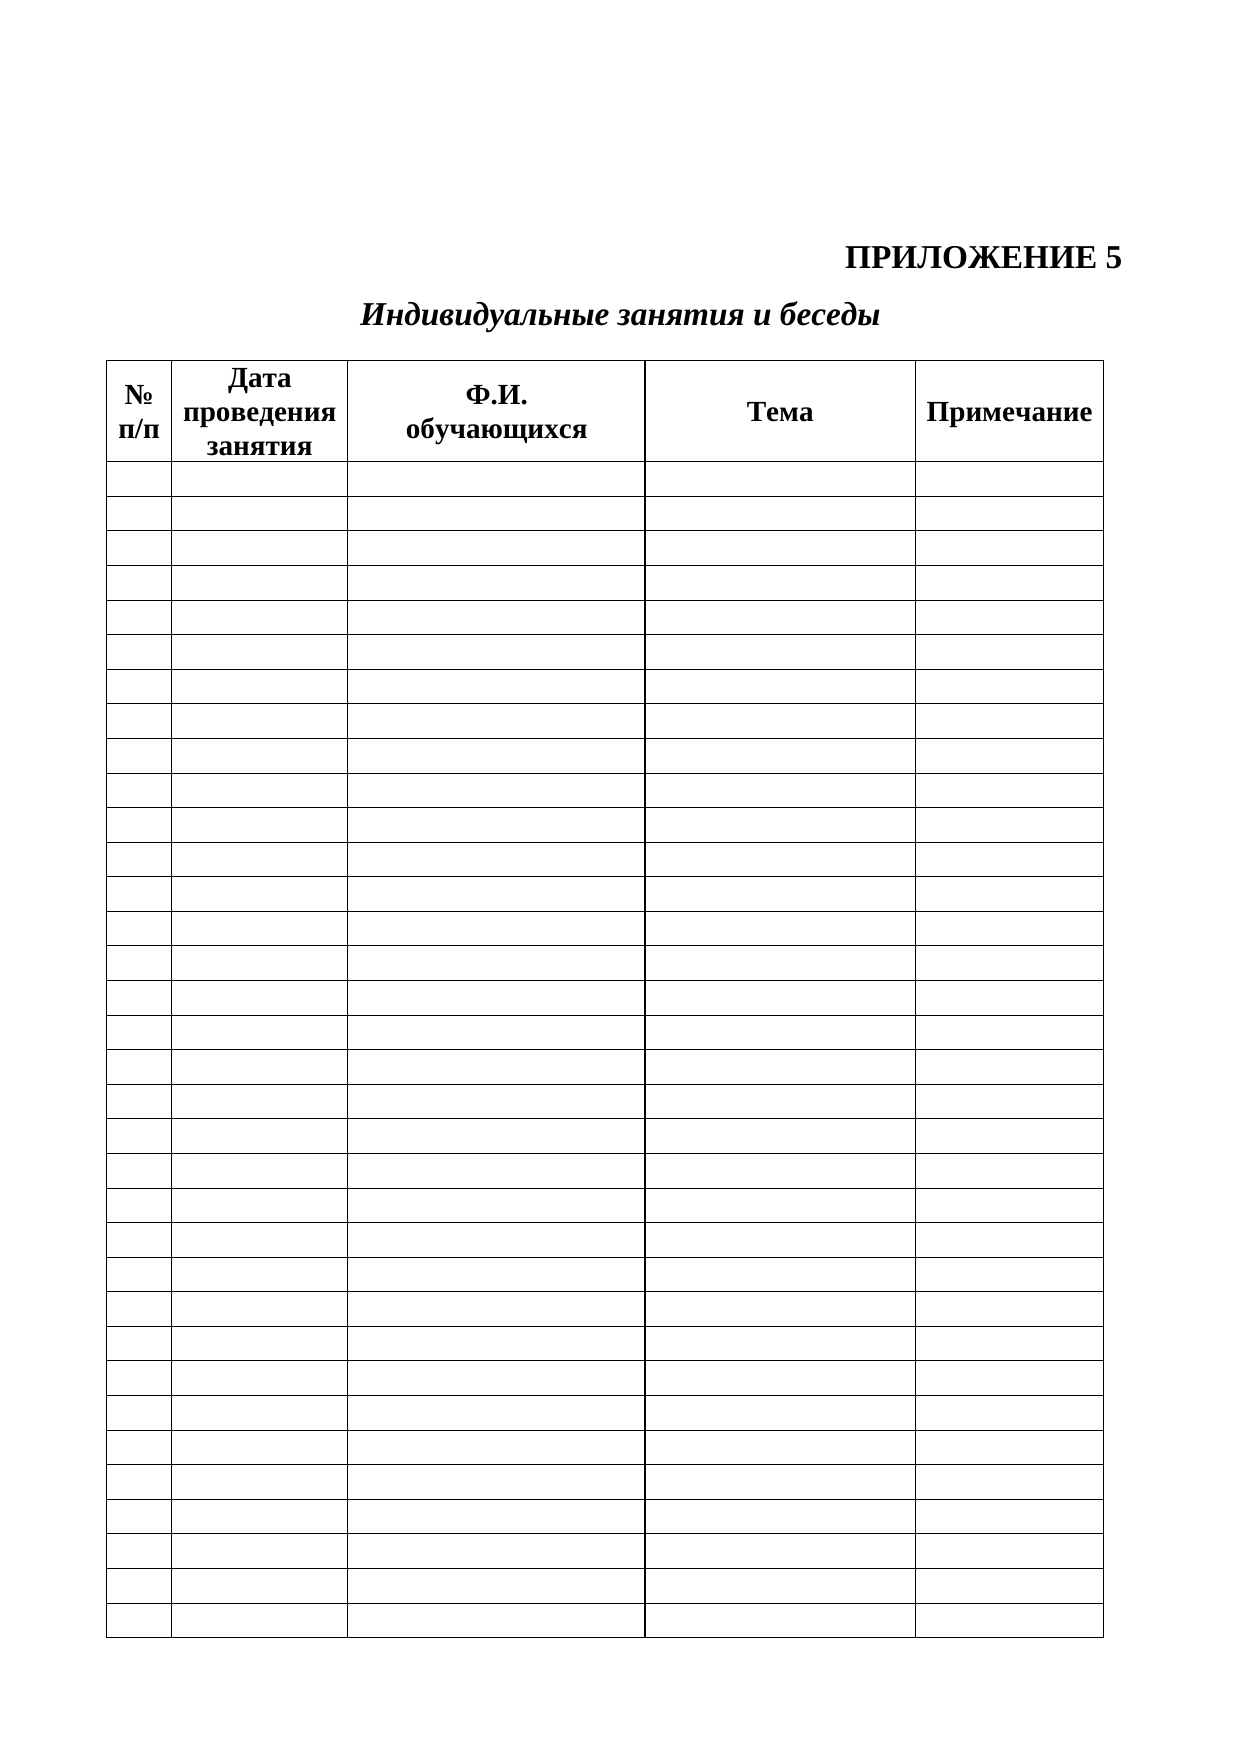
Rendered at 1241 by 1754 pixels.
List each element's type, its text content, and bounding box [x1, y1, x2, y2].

table_cell [107, 1604, 171, 1637]
table_cell [348, 843, 644, 876]
table_cell [916, 808, 1103, 842]
table_cell [172, 1604, 347, 1637]
table_cell [107, 1050, 171, 1084]
table_cell [916, 912, 1103, 945]
table_cell [916, 1569, 1103, 1602]
table_cell [348, 739, 644, 772]
table_cell [916, 1604, 1103, 1637]
table_cell [172, 1154, 347, 1187]
table_cell [107, 912, 171, 945]
table_cell [916, 946, 1103, 980]
table_cell [107, 981, 171, 1014]
table_cell [107, 566, 171, 599]
table_cell [172, 1327, 347, 1360]
table_cell [348, 497, 644, 530]
table_cell [916, 704, 1103, 738]
table_cell [348, 1154, 644, 1187]
table_cell [172, 1016, 347, 1049]
table_cell [107, 1258, 171, 1291]
table_cell [172, 877, 347, 911]
table_cell [348, 601, 644, 634]
table_cell [916, 1534, 1103, 1568]
table_cell [646, 739, 915, 772]
table_cell [348, 1465, 644, 1499]
table_cell [646, 1085, 915, 1118]
table_cell [172, 1189, 347, 1222]
table_cell [348, 1396, 644, 1429]
table_cell [916, 843, 1103, 876]
table_cell [107, 1431, 171, 1464]
table_cell [646, 808, 915, 842]
table_cell [172, 1500, 347, 1533]
table_cell [172, 981, 347, 1014]
table_cell [107, 1189, 171, 1222]
text Индивидуальные занятия и беседы [118, 295, 1122, 333]
table_cell [107, 462, 171, 496]
table_cell [172, 1361, 347, 1395]
table_cell [916, 1050, 1103, 1084]
table_cell [172, 531, 347, 565]
table_cell [172, 670, 347, 703]
table_cell [107, 670, 171, 703]
table_cell [916, 1189, 1103, 1222]
table_cell [916, 1154, 1103, 1187]
table_cell [916, 566, 1103, 599]
table_cell [646, 670, 915, 703]
table_cell [107, 739, 171, 772]
table_cell [172, 601, 347, 634]
table_cell [646, 1258, 915, 1291]
table_cell [348, 877, 644, 911]
table_cell [172, 704, 347, 738]
table_cell [172, 1292, 347, 1326]
table_cell [107, 1085, 171, 1118]
table_cell [172, 1258, 347, 1291]
table_cell [916, 1396, 1103, 1429]
table_cell [107, 946, 171, 980]
table_cell [916, 1361, 1103, 1395]
table_cell [172, 1085, 347, 1118]
table_cell [348, 531, 644, 565]
table_cell [646, 1016, 915, 1049]
table_cell [107, 1534, 171, 1568]
table_cell [107, 877, 171, 911]
table_cell [916, 1292, 1103, 1326]
table_cell [916, 981, 1103, 1014]
table_cell [916, 531, 1103, 565]
table_cell [916, 1500, 1103, 1533]
table_cell [172, 635, 347, 669]
table_cell [646, 1223, 915, 1257]
table_cell [916, 1327, 1103, 1360]
table_cell [172, 566, 347, 599]
table_cell [348, 774, 644, 807]
table_cell [107, 843, 171, 876]
table_cell [172, 774, 347, 807]
table_cell [172, 1569, 347, 1602]
table_cell [107, 704, 171, 738]
table_cell [646, 1050, 915, 1084]
table_cell [107, 531, 171, 565]
table_cell [348, 462, 644, 496]
table_cell [646, 981, 915, 1014]
table_cell [172, 462, 347, 496]
table_cell [107, 774, 171, 807]
table_cell [348, 566, 644, 599]
table_cell [916, 877, 1103, 911]
table_header № п/п [107, 361, 171, 461]
table_cell [348, 946, 644, 980]
table_cell [916, 1431, 1103, 1464]
table_cell [646, 1154, 915, 1187]
table_cell [646, 1396, 915, 1429]
table_cell [107, 1361, 171, 1395]
table_cell [172, 946, 347, 980]
table_cell [348, 1189, 644, 1222]
table_cell [172, 1396, 347, 1429]
table_cell [348, 912, 644, 945]
table_cell [172, 497, 347, 530]
table_cell [916, 739, 1103, 772]
table_cell [107, 1016, 171, 1049]
table_cell [646, 877, 915, 911]
table_cell [916, 670, 1103, 703]
table_cell [348, 670, 644, 703]
table_cell [172, 1223, 347, 1257]
table_cell [348, 1500, 644, 1533]
table_cell [107, 635, 171, 669]
table_cell [646, 912, 915, 945]
table_cell [646, 1292, 915, 1326]
table_cell [646, 1569, 915, 1602]
table_cell [107, 1500, 171, 1533]
table_cell [107, 1223, 171, 1257]
table_cell [172, 1119, 347, 1153]
table_cell [916, 1465, 1103, 1499]
table_cell [646, 635, 915, 669]
table_cell [646, 1534, 915, 1568]
table_cell [348, 1431, 644, 1464]
table_cell [348, 1569, 644, 1602]
table_cell [172, 1534, 347, 1568]
table_cell [107, 1396, 171, 1429]
table_cell [646, 531, 915, 565]
table_cell [646, 1119, 915, 1153]
table_cell [348, 1292, 644, 1326]
table_cell [348, 1327, 644, 1360]
table_cell [646, 1500, 915, 1533]
table_cell [916, 601, 1103, 634]
table_cell [916, 1085, 1103, 1118]
table_cell [348, 1085, 644, 1118]
table_cell [646, 1361, 915, 1395]
table_cell [916, 1223, 1103, 1257]
table_header Ф.И. обучающихся [348, 361, 644, 461]
table_header Примечание [916, 361, 1103, 461]
table_cell [646, 497, 915, 530]
table_cell [107, 1154, 171, 1187]
table_cell [348, 704, 644, 738]
table_cell [646, 462, 915, 496]
table_cell [172, 843, 347, 876]
table_cell [646, 566, 915, 599]
table_cell [348, 1604, 644, 1637]
table_cell [107, 497, 171, 530]
table_header Дата проведения занятия [172, 361, 347, 461]
table_cell [348, 1258, 644, 1291]
table_cell [646, 1604, 915, 1637]
table_cell [916, 497, 1103, 530]
table_cell [348, 1016, 644, 1049]
table_cell [107, 1292, 171, 1326]
table_cell [172, 808, 347, 842]
table_cell [646, 1431, 915, 1464]
table_cell [107, 1465, 171, 1499]
table_cell [107, 808, 171, 842]
table_cell [646, 1327, 915, 1360]
table_header Тема [646, 361, 915, 461]
table_cell [172, 739, 347, 772]
table_cell [172, 1431, 347, 1464]
table_cell [916, 1119, 1103, 1153]
table_cell [348, 1534, 644, 1568]
text ПРИЛОЖЕНИЕ 5 [118, 237, 1122, 276]
table_cell [646, 946, 915, 980]
table_cell [916, 1016, 1103, 1049]
table_cell [348, 635, 644, 669]
table_cell [646, 843, 915, 876]
table_cell [172, 1050, 347, 1084]
table_cell [916, 462, 1103, 496]
table_cell [646, 704, 915, 738]
table_cell [646, 1465, 915, 1499]
table_cell [107, 1119, 171, 1153]
table_cell [348, 981, 644, 1014]
table_cell [646, 774, 915, 807]
table_cell [348, 1223, 644, 1257]
table_cell [916, 1258, 1103, 1291]
table_cell [916, 635, 1103, 669]
table_cell [348, 1119, 644, 1153]
table_cell [107, 1569, 171, 1602]
table_cell [646, 601, 915, 634]
table_cell [348, 1361, 644, 1395]
table_cell [916, 774, 1103, 807]
table_cell [348, 1050, 644, 1084]
table_cell [172, 912, 347, 945]
table_cell [348, 808, 644, 842]
table_cell [107, 1327, 171, 1360]
table_cell [107, 601, 171, 634]
table_cell [646, 1189, 915, 1222]
table_cell [172, 1465, 347, 1499]
